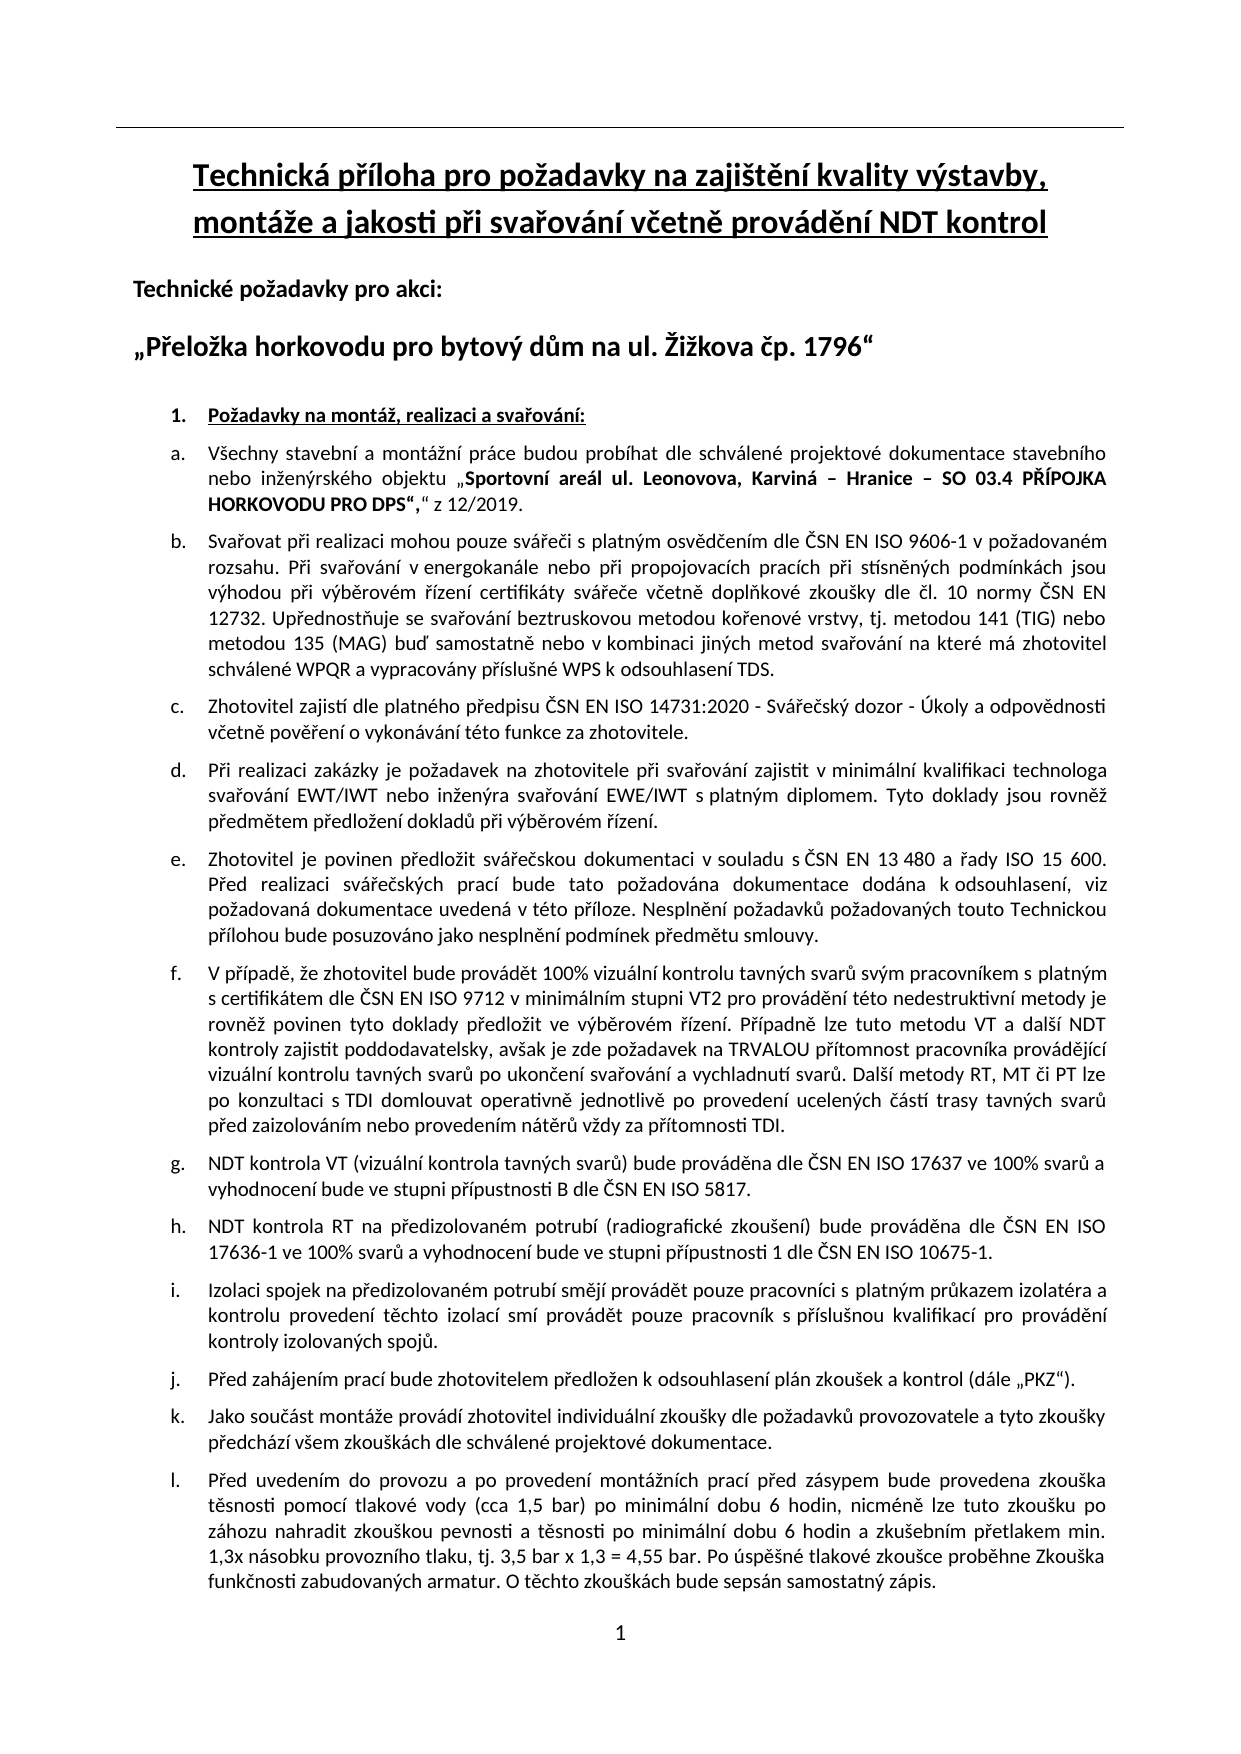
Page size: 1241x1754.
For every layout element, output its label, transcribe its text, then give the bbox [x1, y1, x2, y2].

list Všechny stavební a montážní práce budou probíhat dle schválené projektové dokumentace stavebního nebo inženýrského objektu „Sportovní areál ul. Leonovova, Karviná – Hranice – SO 03.4 PŘÍPOJKA HORKOVODU PRO DPS“,“ z 12/2019. [170, 440, 1107, 516]
list Svařovat při realizaci mohou pouze svářeči s platným osvědčením dle ČSN EN ISO 9606-1 v požadovaném rozsahu. Při svařování v energokanále nebo při propojovacích pracích při stísněných podmínkách jsou výhodou při výběrovém řízení certifikáty svářeče včetně doplňkové zkoušky dle čl. 10 normy ČSN EN 12732. Upřednostňuje se svařování beztruskovou metodou kořenové vrstvy, tj. metodou 141 (TIG) nebo metodou 135 (MAG) buď samostatně nebo v kombinaci jiných metod svařování na které má zhotovitel schválené WPQR a vypracovány příslušné WPS k odsouhlasení TDS. [170, 529, 1107, 681]
list Před uvedením do provozu a po provedení montážních prací před zásypem bude provedena zkouška těsnosti pomocí tlakové vody (cca 1,5 bar) po minimální dobu 6 hodin, nicméně lze tuto zkoušku po záhozu nahradit zkouškou pevnosti a těsnosti po minimální dobu 6 hodin a zkušebním přetlakem min. 1,3x násobku provozního tlaku, tj. 3,5 bar x 1,3 = 4,55 bar. Po úspěšné tlakové zkoušce proběhne Zkouška funkčnosti zabudovaných armatur. O těchto zkouškách bude sepsán samostatný zápis. [170, 1467, 1107, 1594]
subtitle Technické požadavky pro akci: [133, 273, 1107, 303]
list NDT kontrola RT na předizolovaném potrubí (radiografické zkoušení) bude prováděna dle ČSN EN ISO 17636-1 ve 100% svarů a vyhodnocení bude ve stupni přípustnosti 1 dle ČSN EN ISO 10675-1. [170, 1214, 1107, 1264]
list Izolaci spojek na předizolovaném potrubí smějí provádět pouze pracovníci s platným průkazem izolatéra a kontrolu provedení těchto izolací smí provádět pouze pracovník s příslušnou kvalifikací pro provádění kontroly izolovaných spojů. [170, 1277, 1107, 1353]
list Zhotovitel je povinen předložit svářečskou dokumentaci v souladu s ČSN EN 13 480 a řady ISO 15 600. Před realizaci svářečských prací bude tato požadována dokumentace dodána k odsouhlasení, viz požadovaná dokumentace uvedená v této příloze. Nesplnění požadavků požadovaných touto Technickou přílohou bude posuzováno jako nesplnění podmínek předmětu smlouvy. [170, 846, 1107, 947]
list Požadavky na montáž, realizaci a svařování: [170, 402, 1107, 427]
list V případě, že zhotovitel bude provádět 100% vizuální kontrolu tavných svarů svým pracovníkem s platným s certifikátem dle ČSN EN ISO 9712 v minimálním stupni VT2 pro provádění této nedestruktivní metody je rovněž povinen tyto doklady předložit ve výběrovém řízení. Případně lze tuto metodu VT a další NDT kontroly zajistit poddodavatelsky, avšak je zde požadavek na TRVALOU přítomnost pracovníka provádějící vizuální kontrolu tavných svarů po ukončení svařování a vychladnutí svarů. Další metody RT, MT či PT lze po konzultaci s TDI domlouvat operativně jednotlivě po provedení ucelených částí trasy tavných svarů před zaizolováním nebo provedením nátěrů vždy za přítomnosti TDI. [170, 960, 1107, 1138]
subtitle „Přeložka horkovodu pro bytový dům na ul. Žižkova čp. 1796“ [133, 328, 1107, 364]
list Před zahájením prací bude zhotovitelem předložen k odsouhlasení plán zkoušek a kontrol (dále „PKZ“). [170, 1366, 1107, 1391]
list NDT kontrola VT (vizuální kontrola tavných svarů) bude prováděna dle ČSN EN ISO 17637 ve 100% svarů a vyhodnocení bude ve stupni přípustnosti B dle ČSN EN ISO 5817. [170, 1150, 1107, 1201]
text Technická příloha pro požadavky na zajištění kvality výstavby, montáže a jakosti při svařování včetně provádění NDT kontrol [133, 154, 1107, 242]
list Jako součást montáže provádí zhotovitel individuální zkoušky dle požadavků provozovatele a tyto zkoušky předchází všem zkouškách dle schválené projektové dokumentace. [170, 1404, 1107, 1454]
list Při realizaci zakázky je požadavek na zhotovitele při svařování zajistit v minimální kvalifikaci technologa svařování EWT/IWT nebo inženýra svařování EWE/IWT s platným diplomem. Tyto doklady jsou rovněž předmětem předložení dokladů při výběrovém řízení. [170, 757, 1107, 833]
list Zhotovitel zajistí dle platného předpisu ČSN EN ISO 14731:2020 - Svářečský dozor - Úkoly a odpovědnosti včetně pověření o vykonávání této funkce za zhotovitele. [170, 694, 1107, 744]
